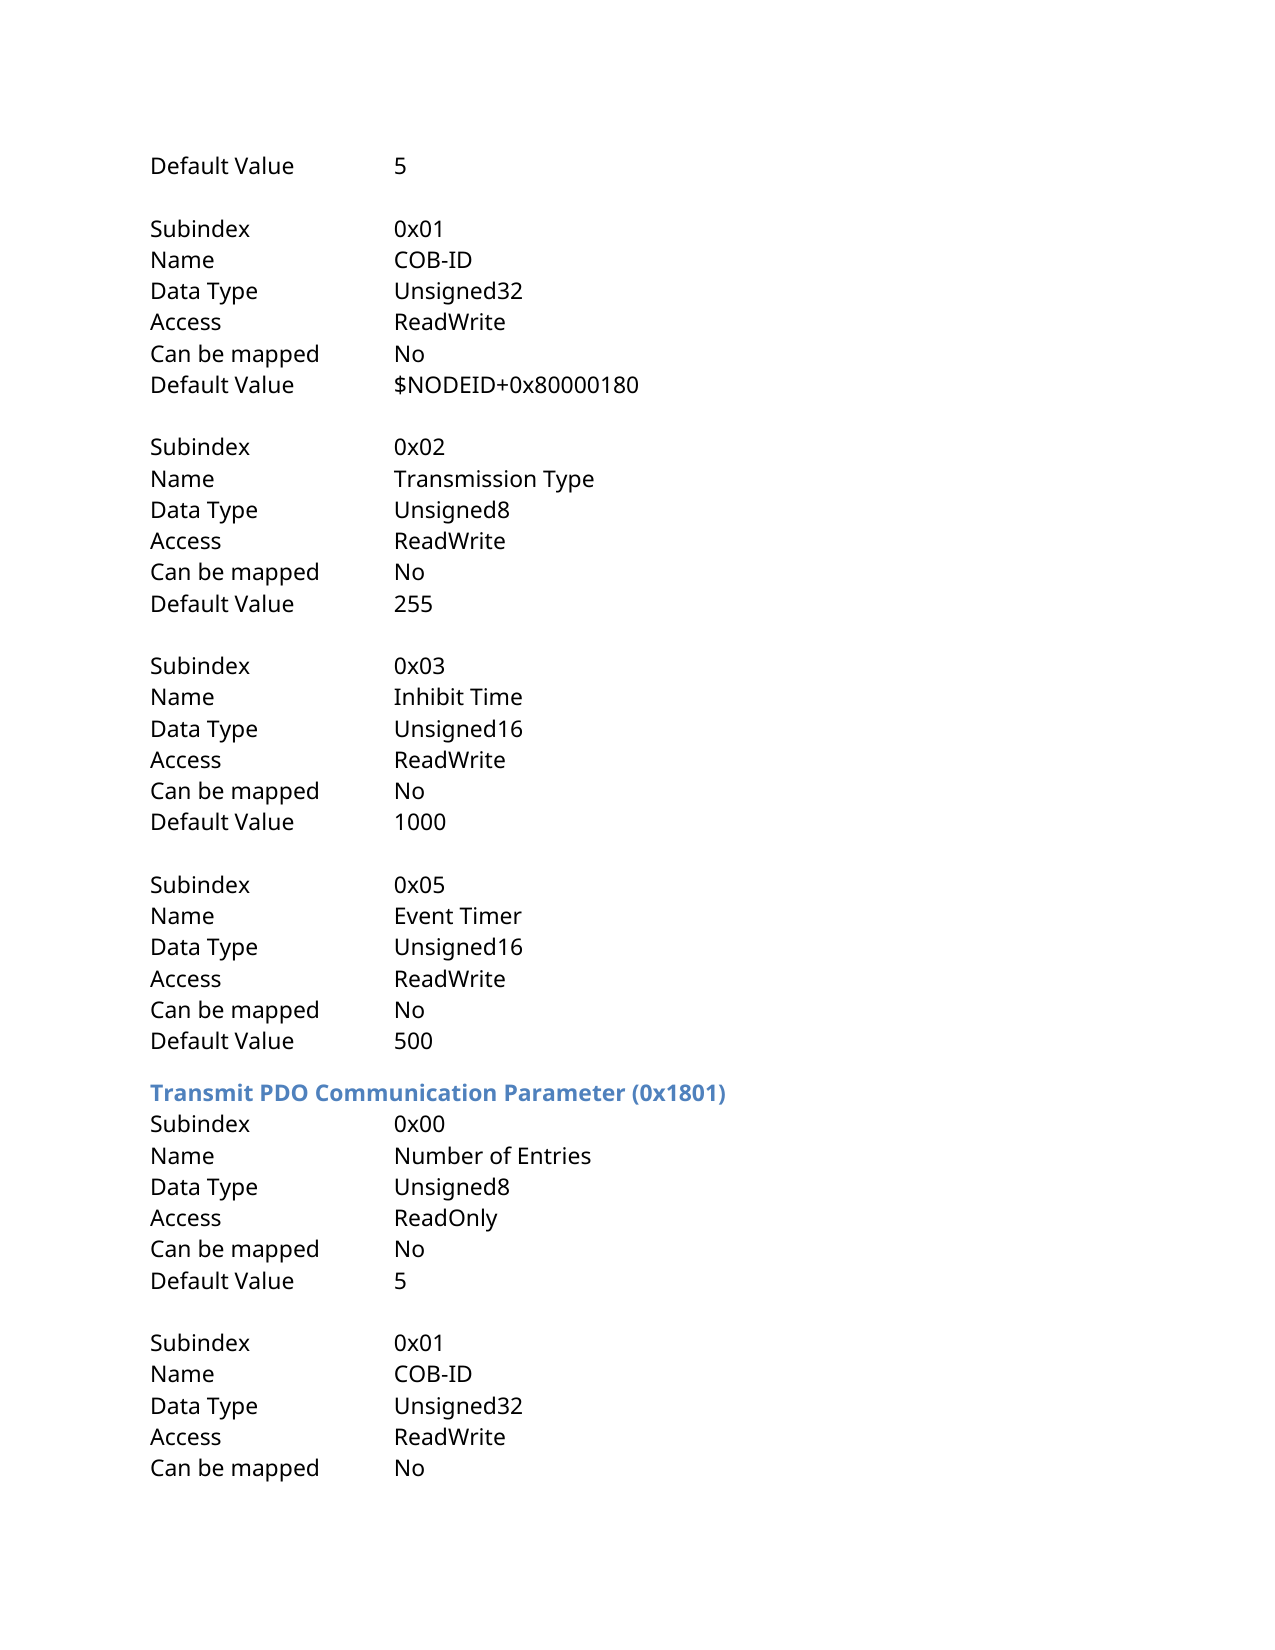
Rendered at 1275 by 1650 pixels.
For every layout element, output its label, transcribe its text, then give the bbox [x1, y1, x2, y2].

table_cell Can be mapped [139, 338, 382, 369]
table_cell Name [139, 244, 382, 275]
table_cell Unsigned16 [383, 931, 1114, 962]
table_cell No [383, 1452, 1114, 1483]
table_cell Inhibit Time [383, 681, 1114, 712]
table_header 0x01 [383, 1327, 1114, 1358]
table_cell Default Value [139, 150, 382, 181]
subtitle Transmit PDO Communication Parameter (0x1801) [150, 1077, 1125, 1108]
table_cell Data Type [139, 494, 382, 525]
table_cell Transmission Type [383, 463, 1114, 494]
table_cell Name [139, 681, 382, 712]
table_cell No [383, 775, 1114, 806]
table_cell No [383, 556, 1114, 587]
table_cell Data Type [139, 1390, 382, 1421]
table_cell Default Value [139, 588, 382, 619]
table_cell 1000 [383, 806, 1114, 837]
table_cell Can be mapped [139, 1233, 382, 1264]
table_cell Access [139, 963, 382, 994]
table_cell Data Type [139, 1171, 382, 1202]
table_cell Unsigned16 [383, 713, 1114, 744]
table_header Subindex [139, 869, 382, 900]
table_header 0x01 [383, 213, 1114, 244]
table_cell ReadWrite [383, 963, 1114, 994]
table_cell No [383, 338, 1114, 369]
table_cell No [383, 994, 1114, 1025]
table_cell Number of Entries [383, 1140, 1114, 1171]
table_cell Default Value [139, 369, 382, 400]
table_header 0x00 [383, 1108, 1114, 1139]
table_cell Access [139, 1421, 382, 1452]
table_cell COB-ID [383, 244, 1114, 275]
table_cell ReadWrite [383, 525, 1114, 556]
table_cell Access [139, 744, 382, 775]
table_cell Event Timer [383, 900, 1114, 931]
table_cell Unsigned32 [383, 1390, 1114, 1421]
table_cell Default Value [139, 1265, 382, 1296]
table_cell Access [139, 306, 382, 337]
table_cell COB-ID [383, 1358, 1114, 1389]
table_cell Name [139, 463, 382, 494]
table_cell Can be mapped [139, 994, 382, 1025]
table_cell ReadWrite [383, 744, 1114, 775]
table_cell Access [139, 1202, 382, 1233]
table_cell Data Type [139, 713, 382, 744]
table_cell Unsigned32 [383, 275, 1114, 306]
table_cell ReadWrite [383, 306, 1114, 337]
table_cell Can be mapped [139, 556, 382, 587]
table_cell 255 [383, 588, 1114, 619]
table_cell Can be mapped [139, 1452, 382, 1483]
table_header Subindex [139, 1327, 382, 1358]
table_cell Data Type [139, 931, 382, 962]
table_cell Can be mapped [139, 775, 382, 806]
table_cell Unsigned8 [383, 494, 1114, 525]
table_header 0x03 [383, 650, 1114, 681]
table_header 0x05 [383, 869, 1114, 900]
table_cell Name [139, 1140, 382, 1171]
table_cell No [383, 1233, 1114, 1264]
table_header 0x02 [383, 431, 1114, 462]
table_cell Access [139, 525, 382, 556]
table_cell ReadWrite [383, 1421, 1114, 1452]
table_cell Default Value [139, 806, 382, 837]
table_cell 500 [383, 1025, 1114, 1056]
table_cell Name [139, 1358, 382, 1389]
table_header Subindex [139, 650, 382, 681]
table_cell $NODEID+0x80000180 [383, 369, 1114, 400]
table_header Subindex [139, 431, 382, 462]
table_cell Name [139, 900, 382, 931]
table_cell 5 [383, 1265, 1114, 1296]
table_cell ReadOnly [383, 1202, 1114, 1233]
table_header Subindex [139, 1108, 382, 1139]
table_cell Unsigned8 [383, 1171, 1114, 1202]
table_header Subindex [139, 213, 382, 244]
table_cell Default Value [139, 1025, 382, 1056]
table_cell 5 [383, 150, 1114, 181]
table_cell Data Type [139, 275, 382, 306]
